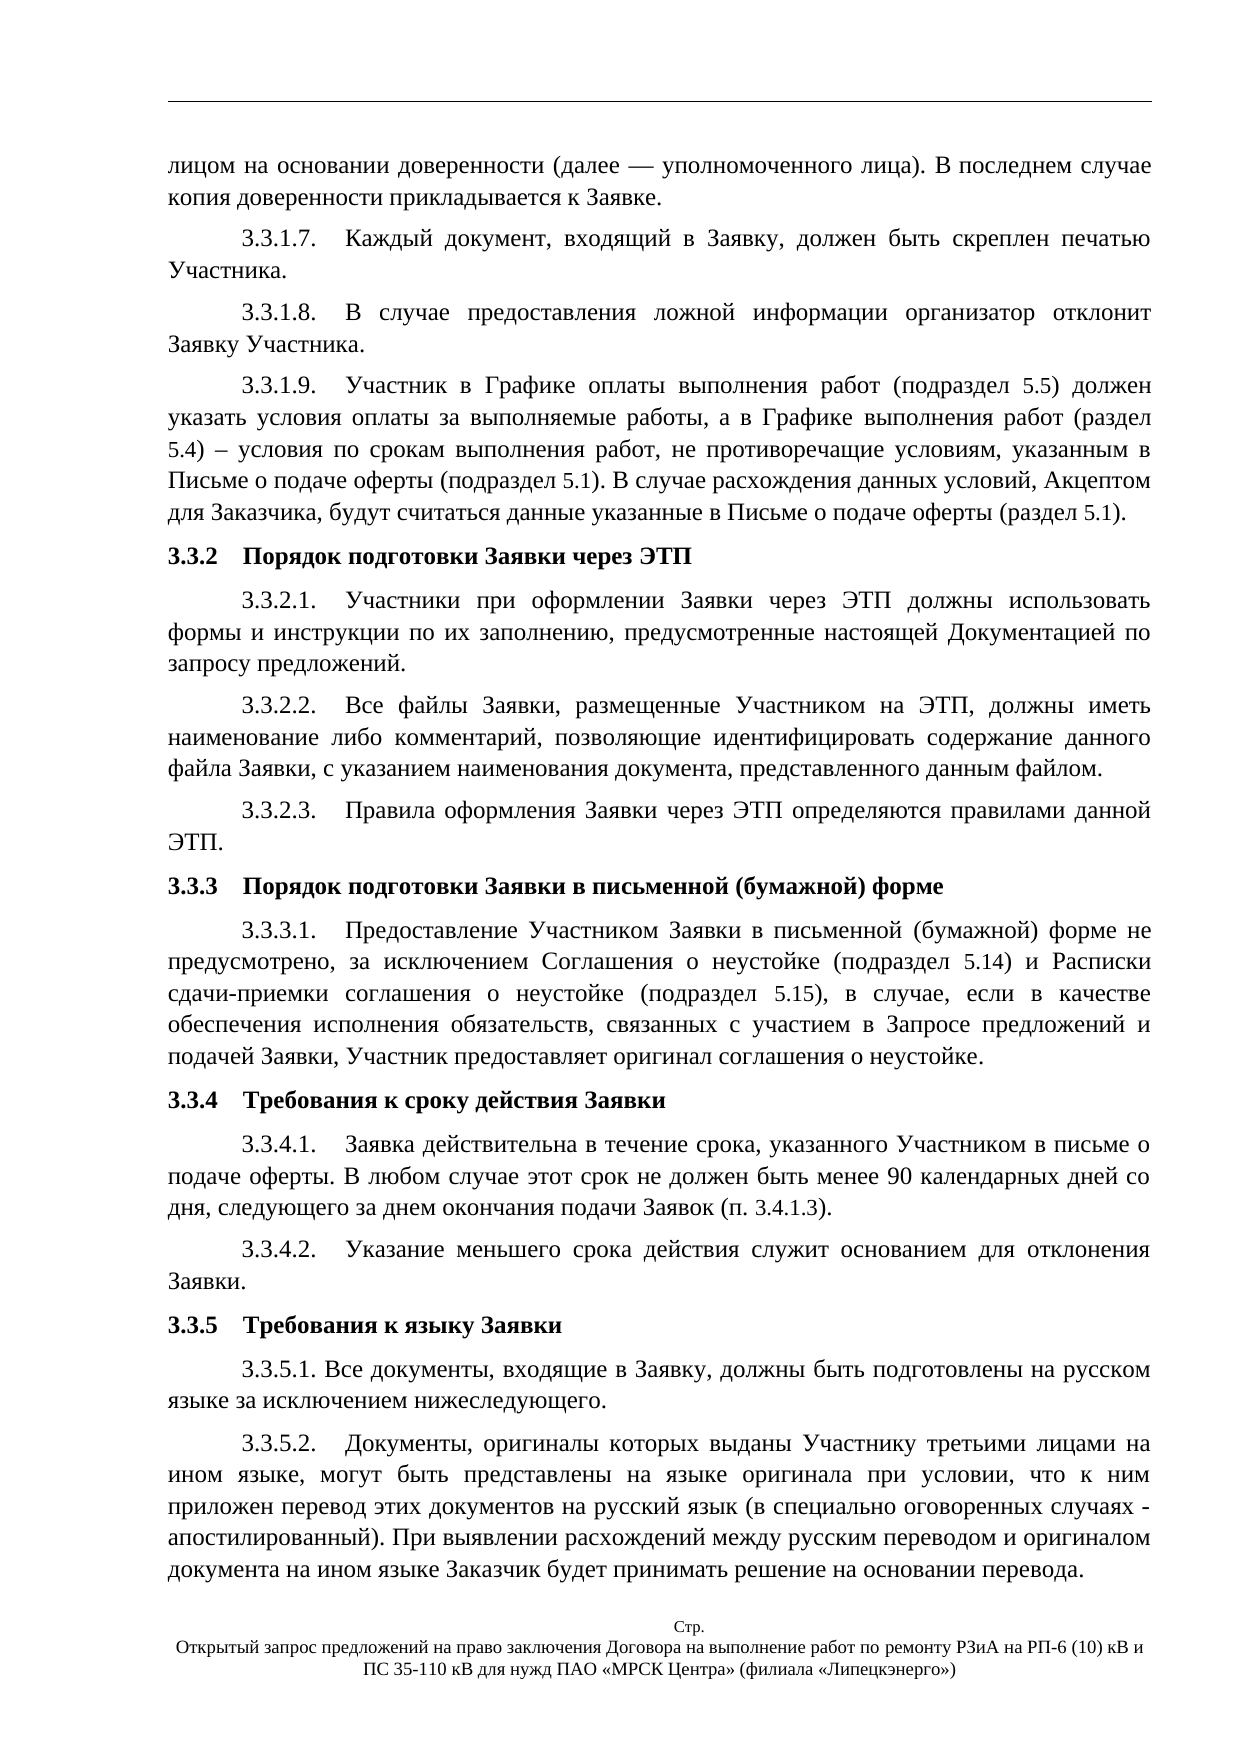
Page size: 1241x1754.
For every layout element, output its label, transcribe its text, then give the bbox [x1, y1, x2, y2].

list Участники при оформлении Заявки через ЭТП должны использовать формы и инструкции по их заполнению, предусмотренные настоящей Документацией по запросу предложений. [168, 585, 1152, 677]
list Каждый документ, входящий в Заявку, должен быть скреплен печатью Участника. [168, 223, 1152, 284]
subtitle Требования к языку Заявки [168, 1310, 1152, 1339]
list Документы, оригиналы которых выданы Участнику третьими лицами на ином языке, могут быть представлены на языке оригинала при условии, что к ним приложен перевод этих документов на русский язык (в специально оговоренных случаях - апостилированный). При выявлении расхождений между русским переводом и оригиналом документа на ином языке Заказчик будет принимать решение на основании перевода. [168, 1428, 1152, 1583]
list Участник в Графике оплаты выполнения работ (подраздел 5.5) должен указать условия оплаты за выполняемые работы, а в Графике выполнения работ (раздел 5.4) – условия по срокам выполнения работ, не противоречащие условиям, указанным в Письме о подаче оферты (подраздел 5.1). В случае расхождения данных условий, Акцептом для Заказчика, будут считаться данные указанные в Письме о подаче оферты (раздел 5.1). [168, 371, 1152, 526]
text 3.3.5.1. Все документы, входящие в Заявку, должны быть подготовлены на русском языке за исключением нижеследующего. [168, 1354, 1152, 1414]
subtitle Требования к сроку действия Заявки [168, 1085, 1152, 1114]
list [168, 150, 1152, 210]
subtitle Порядок подготовки Заявки в письменной (бумажной) форме [168, 871, 1152, 899]
list Правила оформления Заявки через ЭТП определяются правилами данной ЭТП. [168, 795, 1152, 856]
list Все файлы Заявки, размещенные Участником на ЭТП, должны иметь наименование либо комментарий, позволяющие идентифицировать содержание данного файла Заявки, с указанием наименования документа, представленного данным файлом. [168, 690, 1152, 782]
list Предоставление Участником Заявки в письменной (бумажной) форме не предусмотрено, за исключением Соглашения о неустойке (подраздел 5.14) и Расписки сдачи-приемки соглашения о неустойке (подраздел 5.15), в случае, если в качестве обеспечения исполнения обязательств, связанных с участием в Запросе предложений и подачей Заявки, Участник предоставляет оригинал соглашения о неустойке. [168, 915, 1152, 1070]
list Заявка действительна в течение срока, указанного Участником в письме о подаче оферты. В любом случае этот срок не должен быть менее 90 календарных дней со дня, следующего за днем окончания подачи Заявок (п. 3.4.1.3). [168, 1129, 1151, 1221]
subtitle Порядок подготовки Заявки через ЭТП [168, 541, 1152, 570]
list В случае предоставления ложной информации организатор отклонит Заявку Участника. [168, 297, 1152, 357]
list Указание меньшего срока действия служит основанием для отклонения Заявки. [168, 1234, 1151, 1295]
